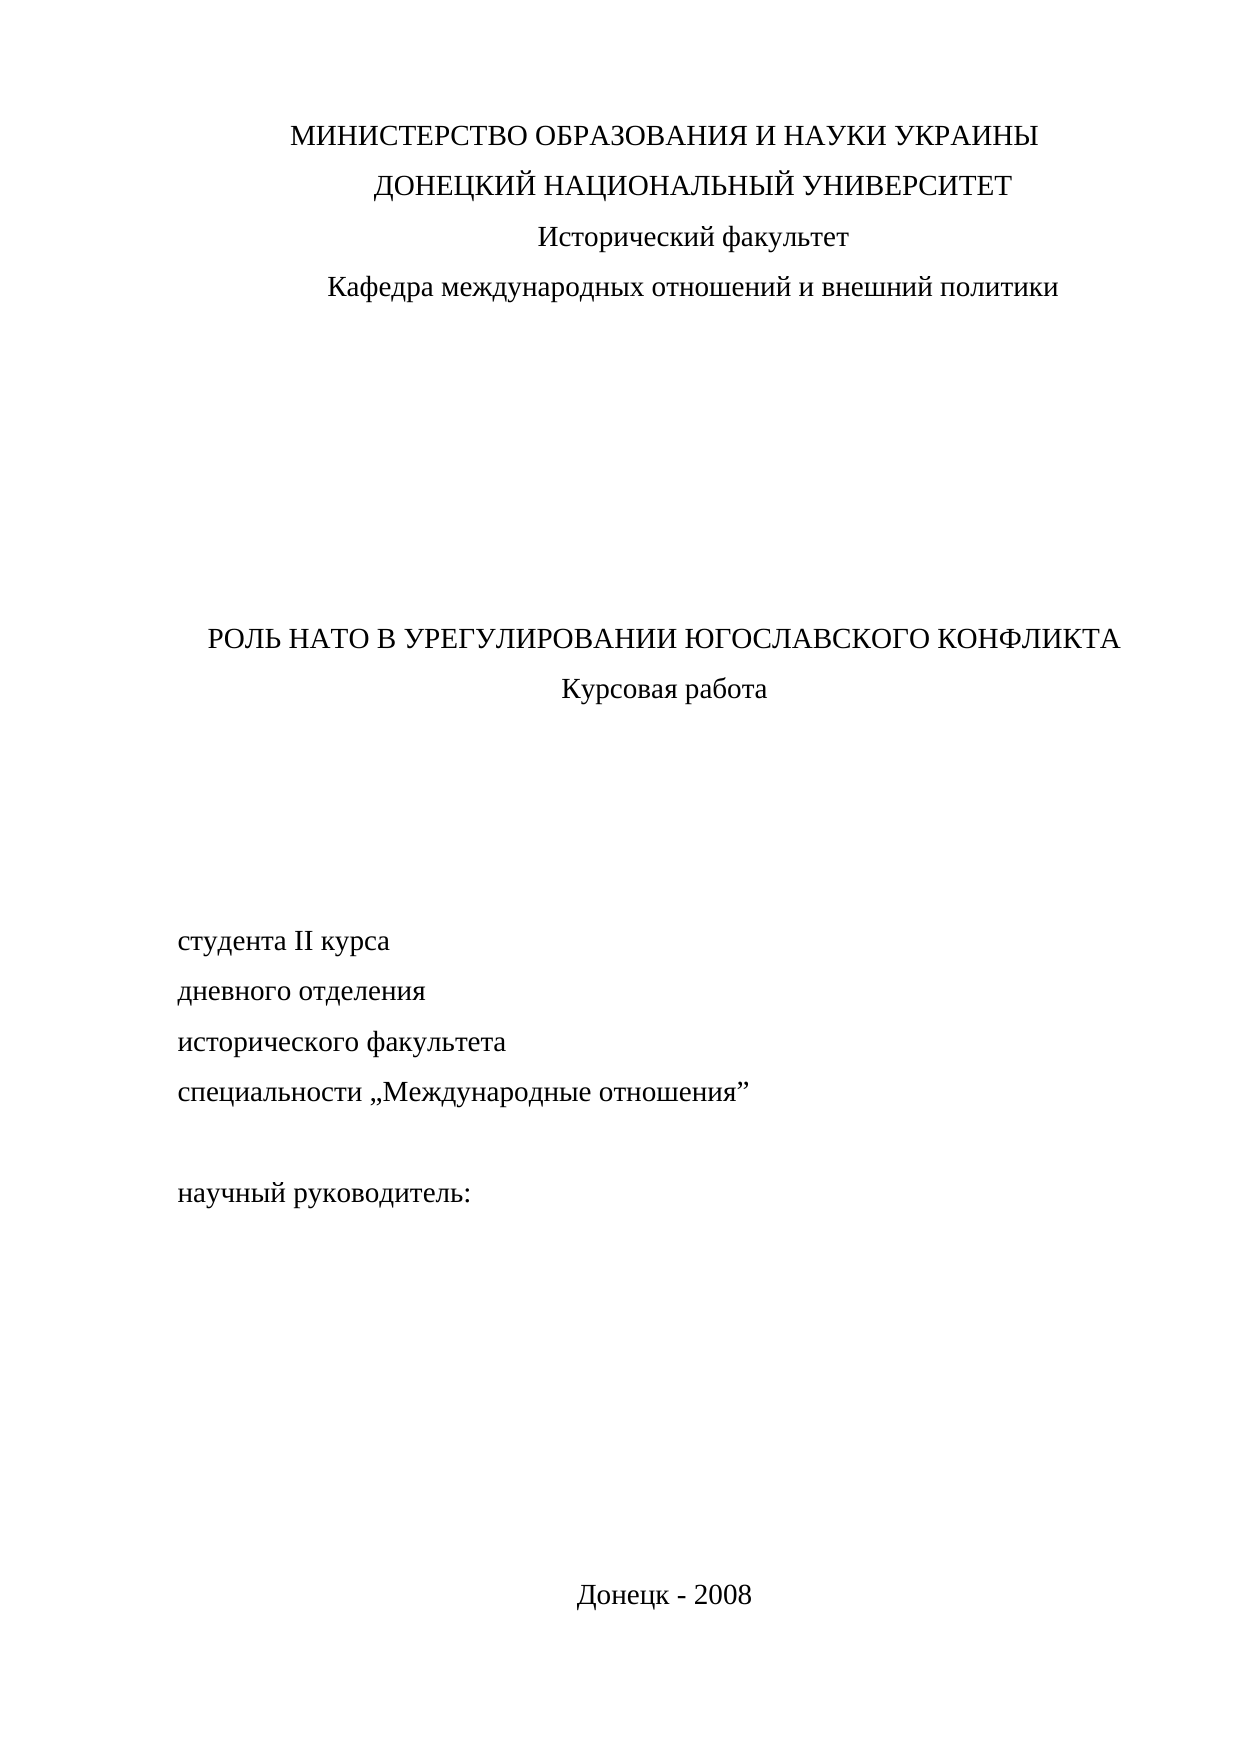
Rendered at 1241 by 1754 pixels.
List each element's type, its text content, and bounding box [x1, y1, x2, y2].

text Донецк - 2008 [177, 1577, 1152, 1611]
text научный руководитель: [177, 1175, 1152, 1208]
text ДОНЕЦКИЙ НАЦИОНАЛЬНЫЙ УНИВЕРСИТЕТ [177, 168, 1152, 202]
text исторического факультета [177, 1024, 1152, 1057]
text специальности „Международные отношения” [177, 1074, 1152, 1108]
text студента ІI курса [177, 923, 1152, 957]
text Кафедра международных отношений и внешний политики [177, 269, 1152, 303]
text Исторический факультет [177, 219, 1152, 252]
text дневного отделения [177, 973, 1152, 1007]
text Курсовая работа [177, 672, 1152, 705]
text МИНИСТЕРСТВО ОБРАЗОВАНИЯ И НАУКИ УКРАИНЫ [177, 118, 1152, 152]
text РОЛЬ НАТО В УРЕГУЛИРОВАНИИ ЮГОСЛАВСКОГО КОНФЛИКТА [177, 621, 1152, 655]
